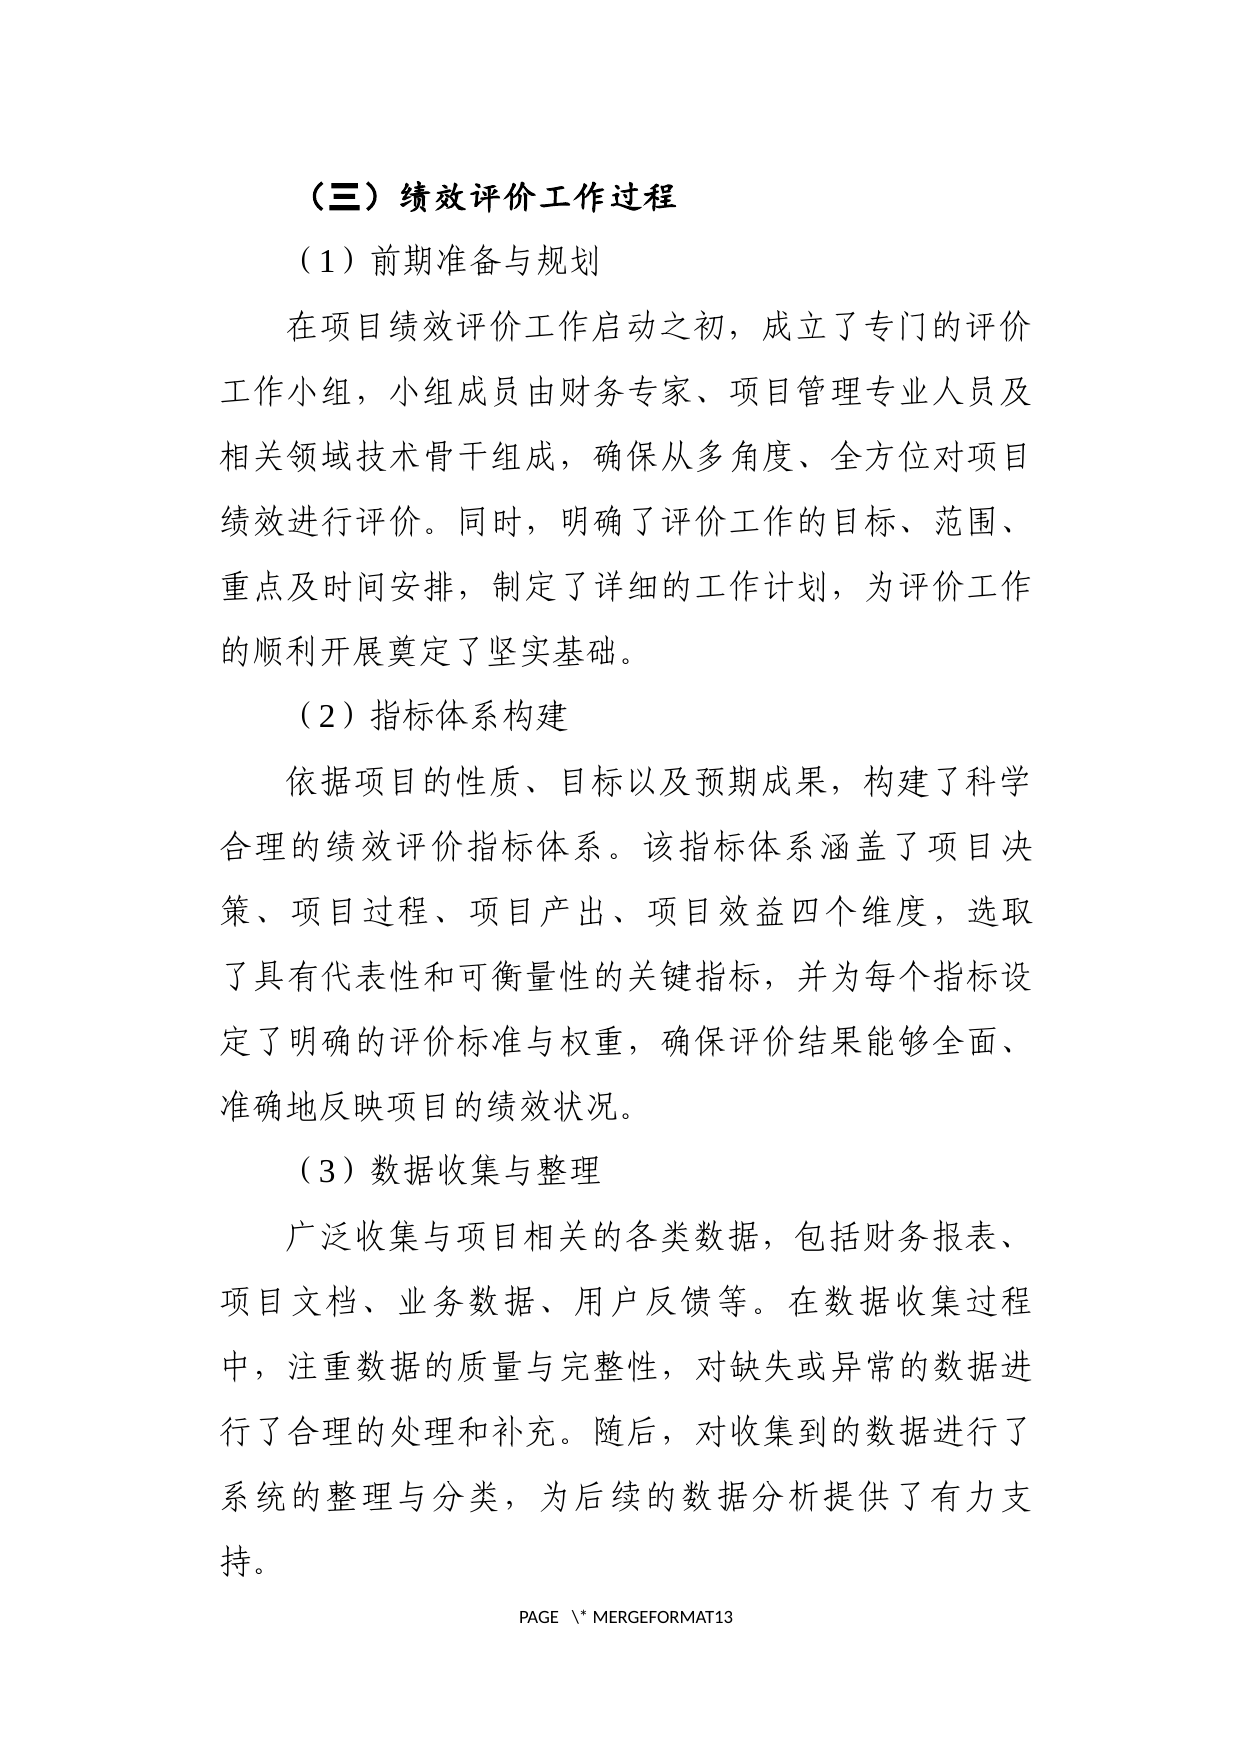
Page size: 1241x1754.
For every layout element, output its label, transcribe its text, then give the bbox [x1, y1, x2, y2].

text 广泛收集与项目相关的各类数据，包括财务报表、项目文档、业务数据、用户反馈等。在数据收集过程中，注重数据的质量与完整性，对缺失或异常的数据进行了合理的处理和补充。随后，对收集到的数据进行了系统的整理与分类，为后续的数据分析提供了有力支持。 [218, 1202, 1033, 1592]
text （2）指标体系构建 [218, 682, 1033, 747]
text （1）前期准备与规划 [218, 227, 1033, 292]
text 在项目绩效评价工作启动之初，成立了专门的评价工作小组，小组成员由财务专家、项目管理专业人员及相关领域技术骨干组成，确保从多角度、全方位对项目绩效进行评价。同时，明确了评价工作的目标、范围、重点及时间安排，制定了详细的工作计划，为评价工作的顺利开展奠定了坚实基础。 [218, 292, 1033, 682]
text （3）数据收集与整理 [218, 1137, 1033, 1202]
title 绩效评价工作过程 [218, 162, 1033, 227]
text 依据项目的性质、目标以及预期成果，构建了科学合理的绩效评价指标体系。该指标体系涵盖了项目决策、项目过程、项目产出、项目效益四个维度，选取了具有代表性和可衡量性的关键指标，并为每个指标设定了明确的评价标准与权重，确保评价结果能够全面、准确地反映项目的绩效状况。 [218, 747, 1033, 1137]
